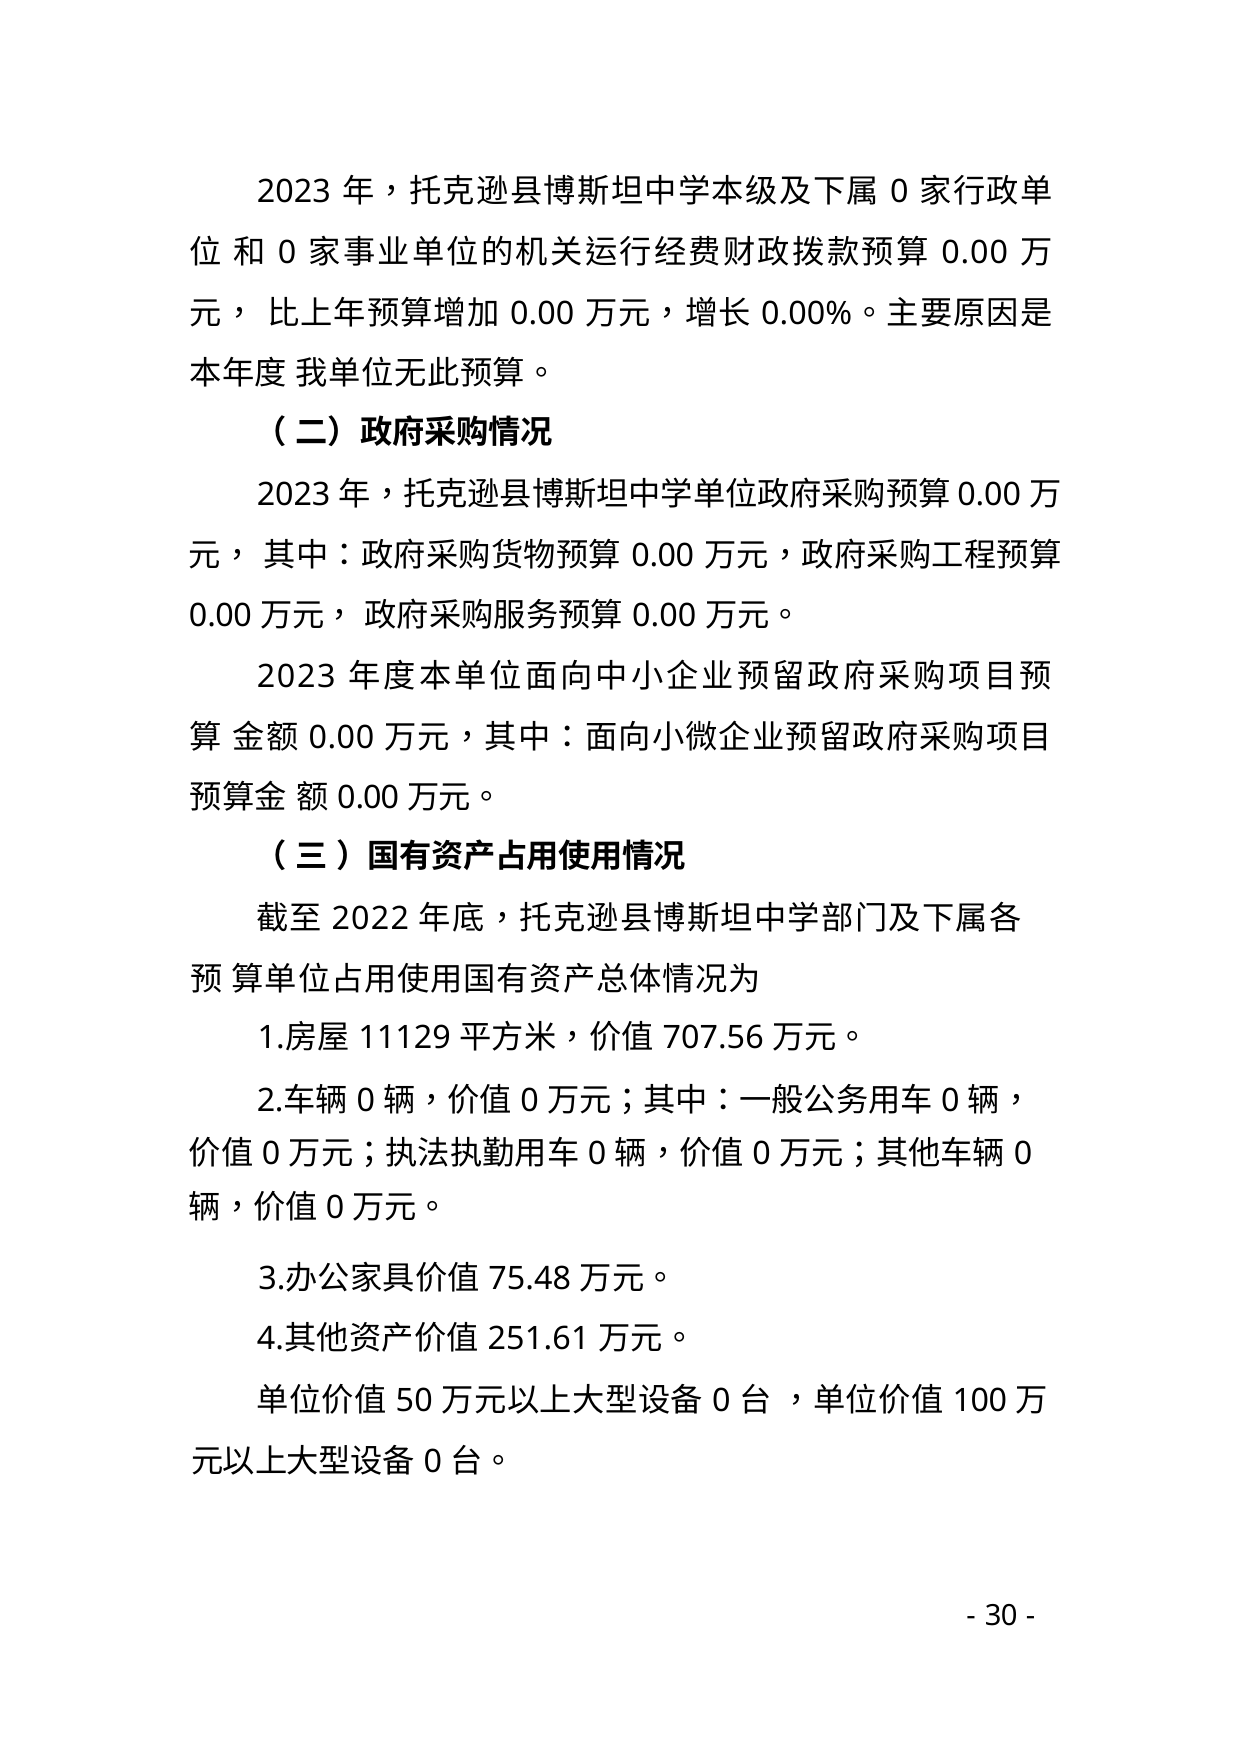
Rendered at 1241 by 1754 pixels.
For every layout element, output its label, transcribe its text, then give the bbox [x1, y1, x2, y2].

text 2023 年，托克逊县博斯坦中学单位政府采购预算0.00 万元， 其中：政府采购货物预算 0.00 万元，政府采购工程预算 0.00 万元， 政府采购服务预算 0.00 万元。 [189, 471, 1062, 636]
text 4.其他资产价值 251.61 万元。 [257, 1317, 1062, 1357]
text 2.车辆 0 辆，价值 0 万元；其中：一般公务用车 0 辆， 价值 0 万元；执法执勤用车 0 辆，价值 0 万元；其他车辆 0 辆，价值 0 万元。 [189, 1077, 1046, 1228]
text （ 三 ）国有资产占用使用情况 [254, 835, 1062, 875]
text 单位价值 50 万元以上大型设备 0 台 ，单位价值 100 万元以上大型设备 0 台。 [191, 1377, 1053, 1482]
text 1.房屋 11129 平方米，价值 707.56 万元。 [257, 1017, 1062, 1057]
text 2023 年，托克逊县博斯坦中学本级及下属 0 家行政单位 和 0 家事业单位的机关运行经费财政拨款预算 0.00 万元， 比上年预算增加 0.00 万元，增长 0.00%。主要原因是本年度 我单位无此预算。 [189, 168, 1053, 394]
text 截至 2022 年底，托克逊县博斯坦中学部门及下属各预 算单位占用使用国有资产总体情况为 [190, 895, 1053, 1000]
text （ 二）政府采购情况 [254, 411, 1062, 452]
text 2023 年度本单位面向中小企业预留政府采购项目预算 金额 0.00 万元，其中：面向小微企业预留政府采购项目预算金 额 0.00 万元。 [189, 653, 1053, 818]
text 3.办公家具价值 75.48 万元。 [258, 1257, 1062, 1297]
